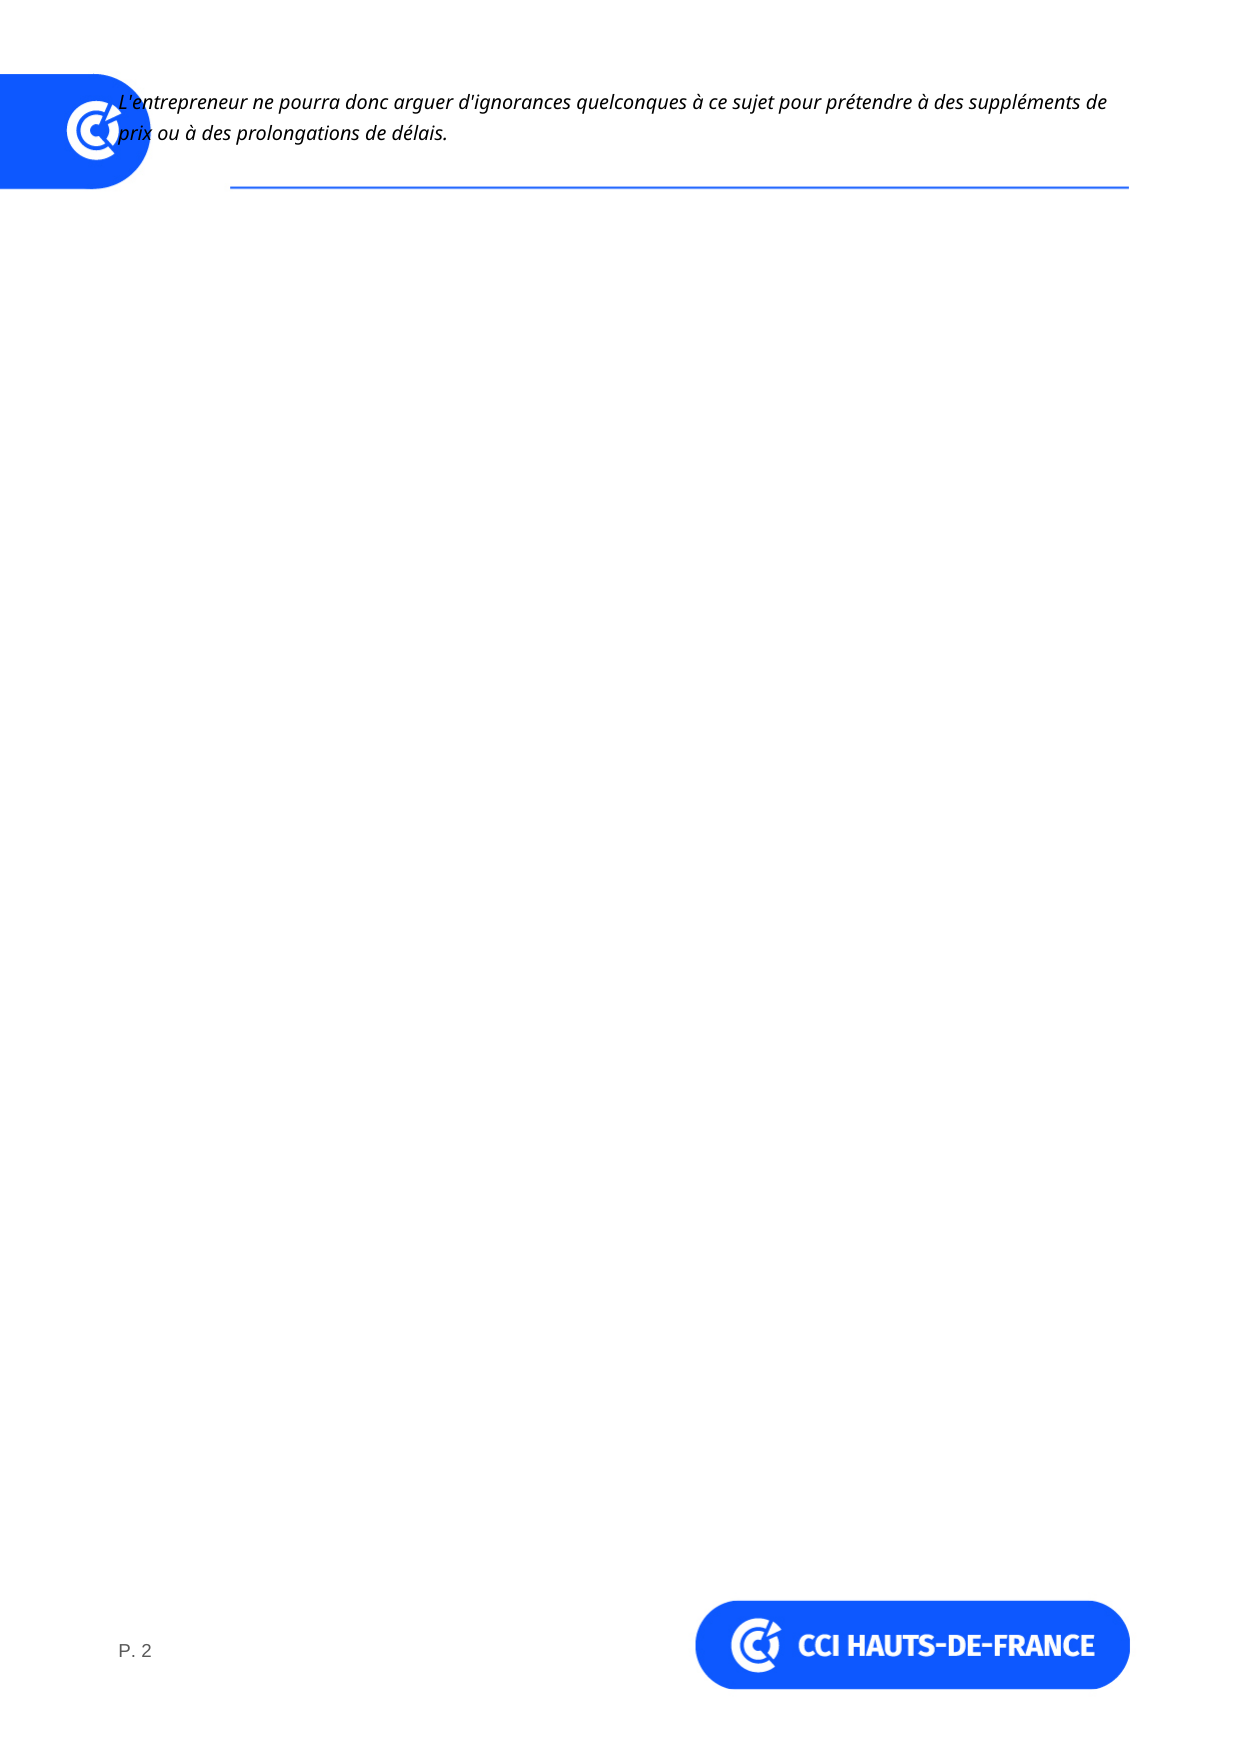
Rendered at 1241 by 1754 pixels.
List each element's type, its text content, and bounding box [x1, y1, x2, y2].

picture [0, 0, 1241, 1754]
text L'entrepreneur ne pourra donc arguer d'ignorances quelconques à ce sujet pour prétendre à des suppléments de prix ou à des prolongations de délais. [118, 89, 1122, 147]
